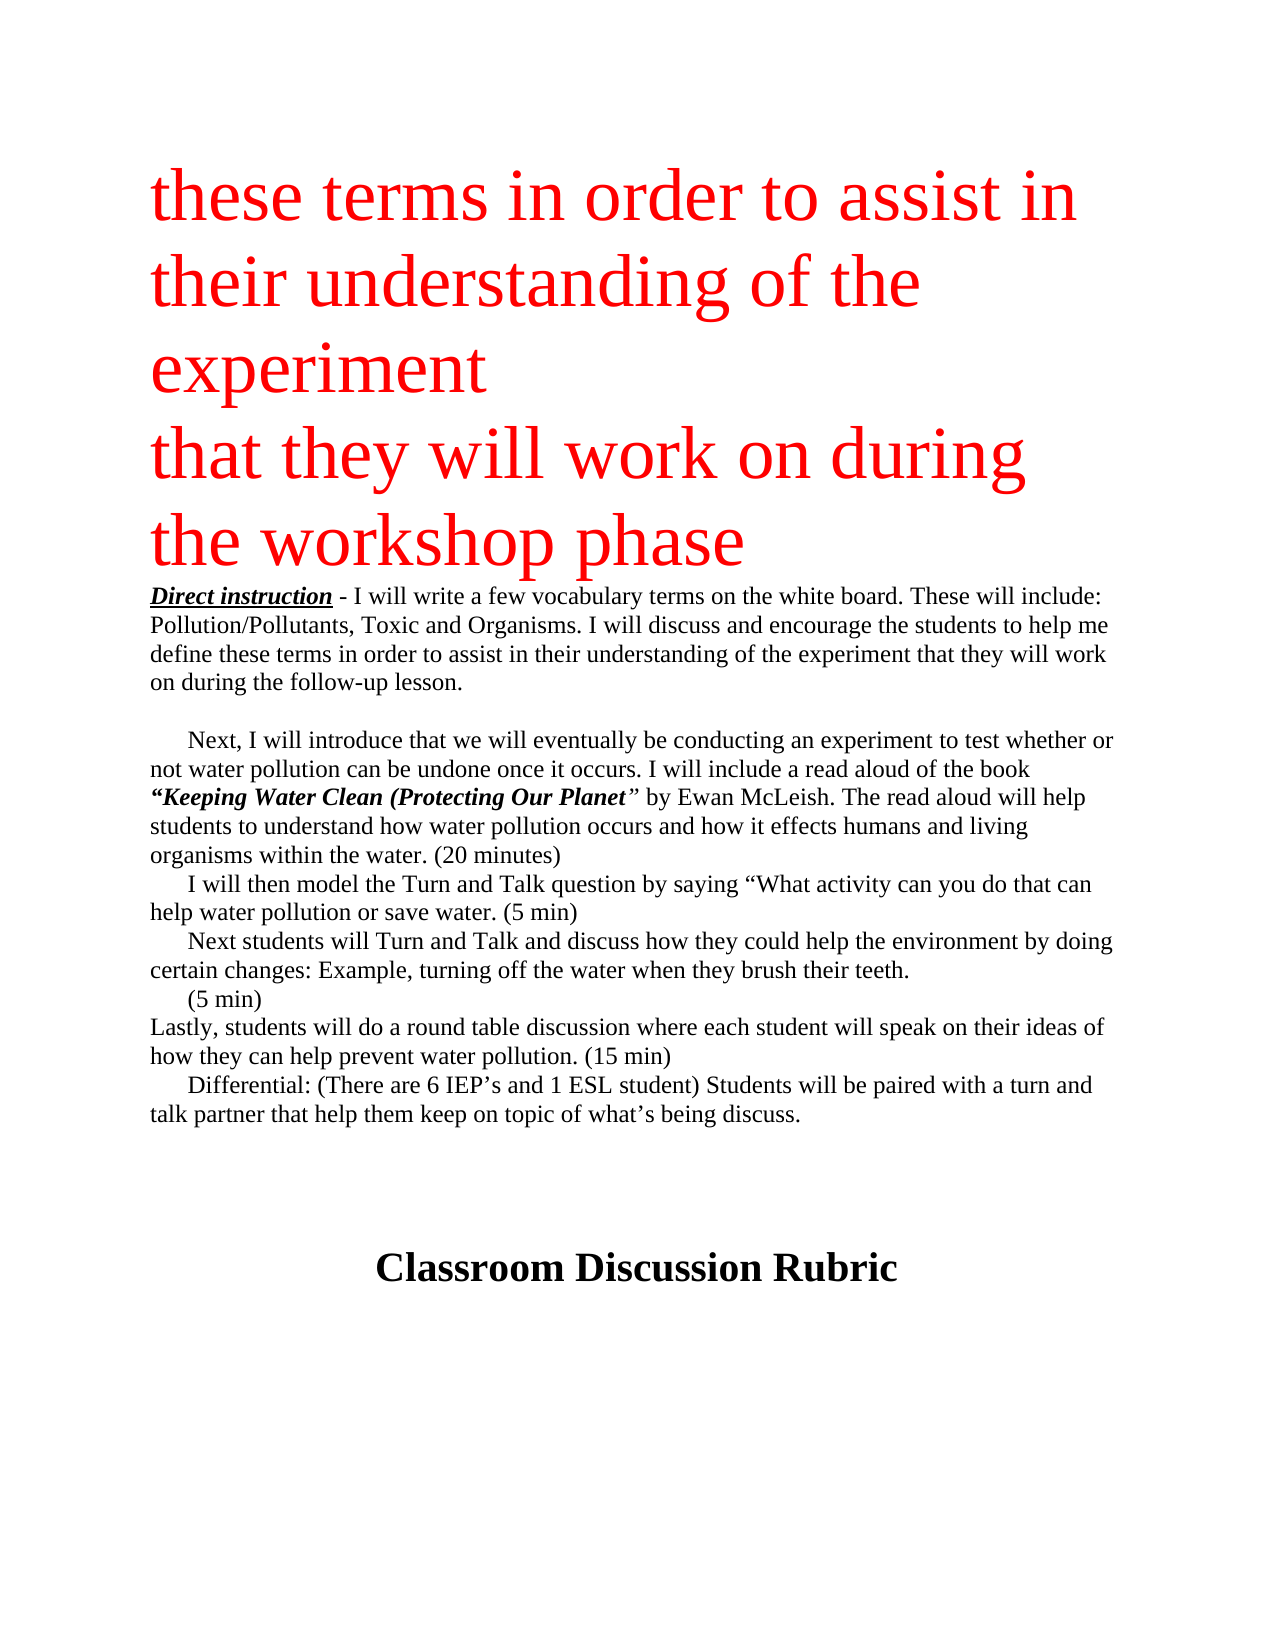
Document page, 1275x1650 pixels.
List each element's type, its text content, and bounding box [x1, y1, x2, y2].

text Next, I will introduce that we will eventually be conducting an experiment to test whether or not water pollution can be undone once it occurs. I will include a read aloud of the book “Keeping Water Clean (Protecting Our Planet” by Ewan McLeish. The read aloud will help students to understand how water pollution occurs and how it effects humans and living organisms within the water. (20 minutes) [150, 725, 1125, 869]
text Next students will Turn and Talk and discuss how they could help the environment by doing certain changes: Example, turning off the water when they brush their teeth. [150, 926, 1125, 984]
text Differential: (There are 6 IEP’s and 1 ESL student) Students will be paired with a turn and talk partner that help them keep on topic of what’s being discuss. [150, 1070, 1125, 1127]
text that they will work on during the workshop phase [150, 409, 1125, 581]
text Classroom Discussion Rubric [300, 1242, 1125, 1290]
text Direct instruction - I will write a few vocabulary terms on the white board. These will include: Pollution/Pollutants, Toxic and Organisms. I will discuss and encourage the students to help me define these terms in order to assist in their understanding of the experiment that they will work on during the follow-up lesson. [150, 581, 1125, 696]
text Lastly, students will do a round table discussion where each student will speak on their ideas of how they can help prevent water pollution. (15 min) [150, 1012, 1125, 1070]
text these terms in order to assist in their understanding of the experiment [150, 150, 1125, 409]
text (5 min) [150, 984, 1125, 1012]
text I will then model the Turn and Talk question by saying “What activity can you do that can help water pollution or save water. (5 min) [150, 869, 1125, 926]
